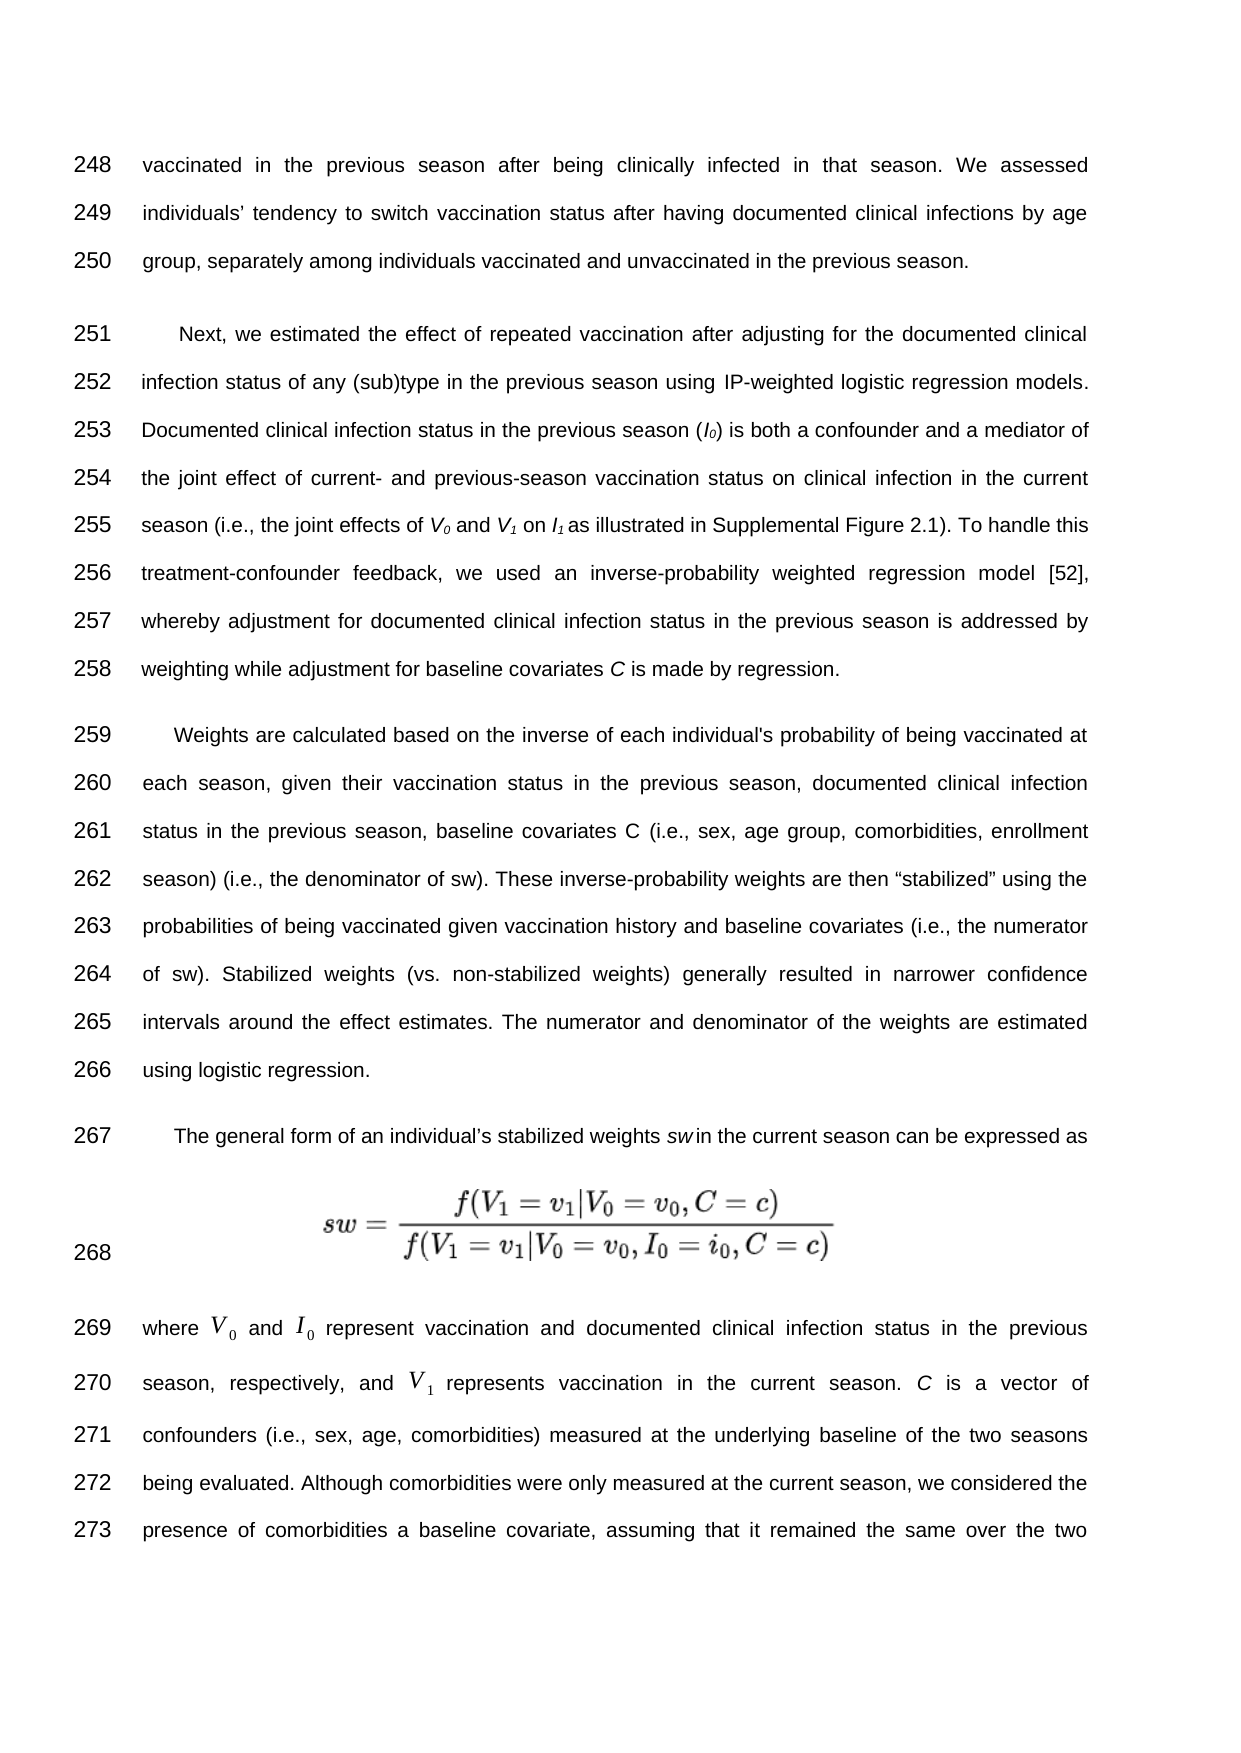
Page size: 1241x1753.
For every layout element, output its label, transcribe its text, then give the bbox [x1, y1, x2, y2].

text The general form of an individual’s stabilized weights sw in the current season can be expressed as [142, 1124, 1089, 1148]
text Weights are calculated based on the inverse of each individual's probability of being vaccinated at each season, given their vaccination status in the previous season, documented clinical infection status in the previous season, baseline covariates C (i.e., sex, age group, comorbidities, enrollment season) (i.e., the denominator of sw). These inverse-probability weights are then “stabilized” using the probabilities of being vaccinated given vaccination history and baseline covariates (i.e., the numerator of sw). Stabilized weights (vs. non-stabilized weights) generally resulted in narrower confidence intervals around the effect estimates. The numerator and denominator of the weights are estimated using logistic regression. [142, 723, 1089, 1082]
text Next, we estimated the effect of repeated vaccination after adjusting for the documented clinical infection status of any (sub)type in the previous season using IP-weighted logistic regression models. Documented clinical infection status in the previous season (I0) is both a confounder and a mediator of the joint effect of current- and previous-season vaccination status on clinical infection in the current season (i.e., the joint effects of V0 and V1 on I1 as illustrated in Supplemental Figure 2.1). To handle this treatment-confounder feedback, we used an inverse-probability weighted regression model [52], whereby adjustment for documented clinical infection status in the previous season is addressed by weighting while adjustment for baseline covariates C is made by regression. [141, 322, 1089, 681]
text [142, 153, 1089, 273]
picture [322, 1189, 837, 1261]
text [142, 1312, 1089, 1542]
